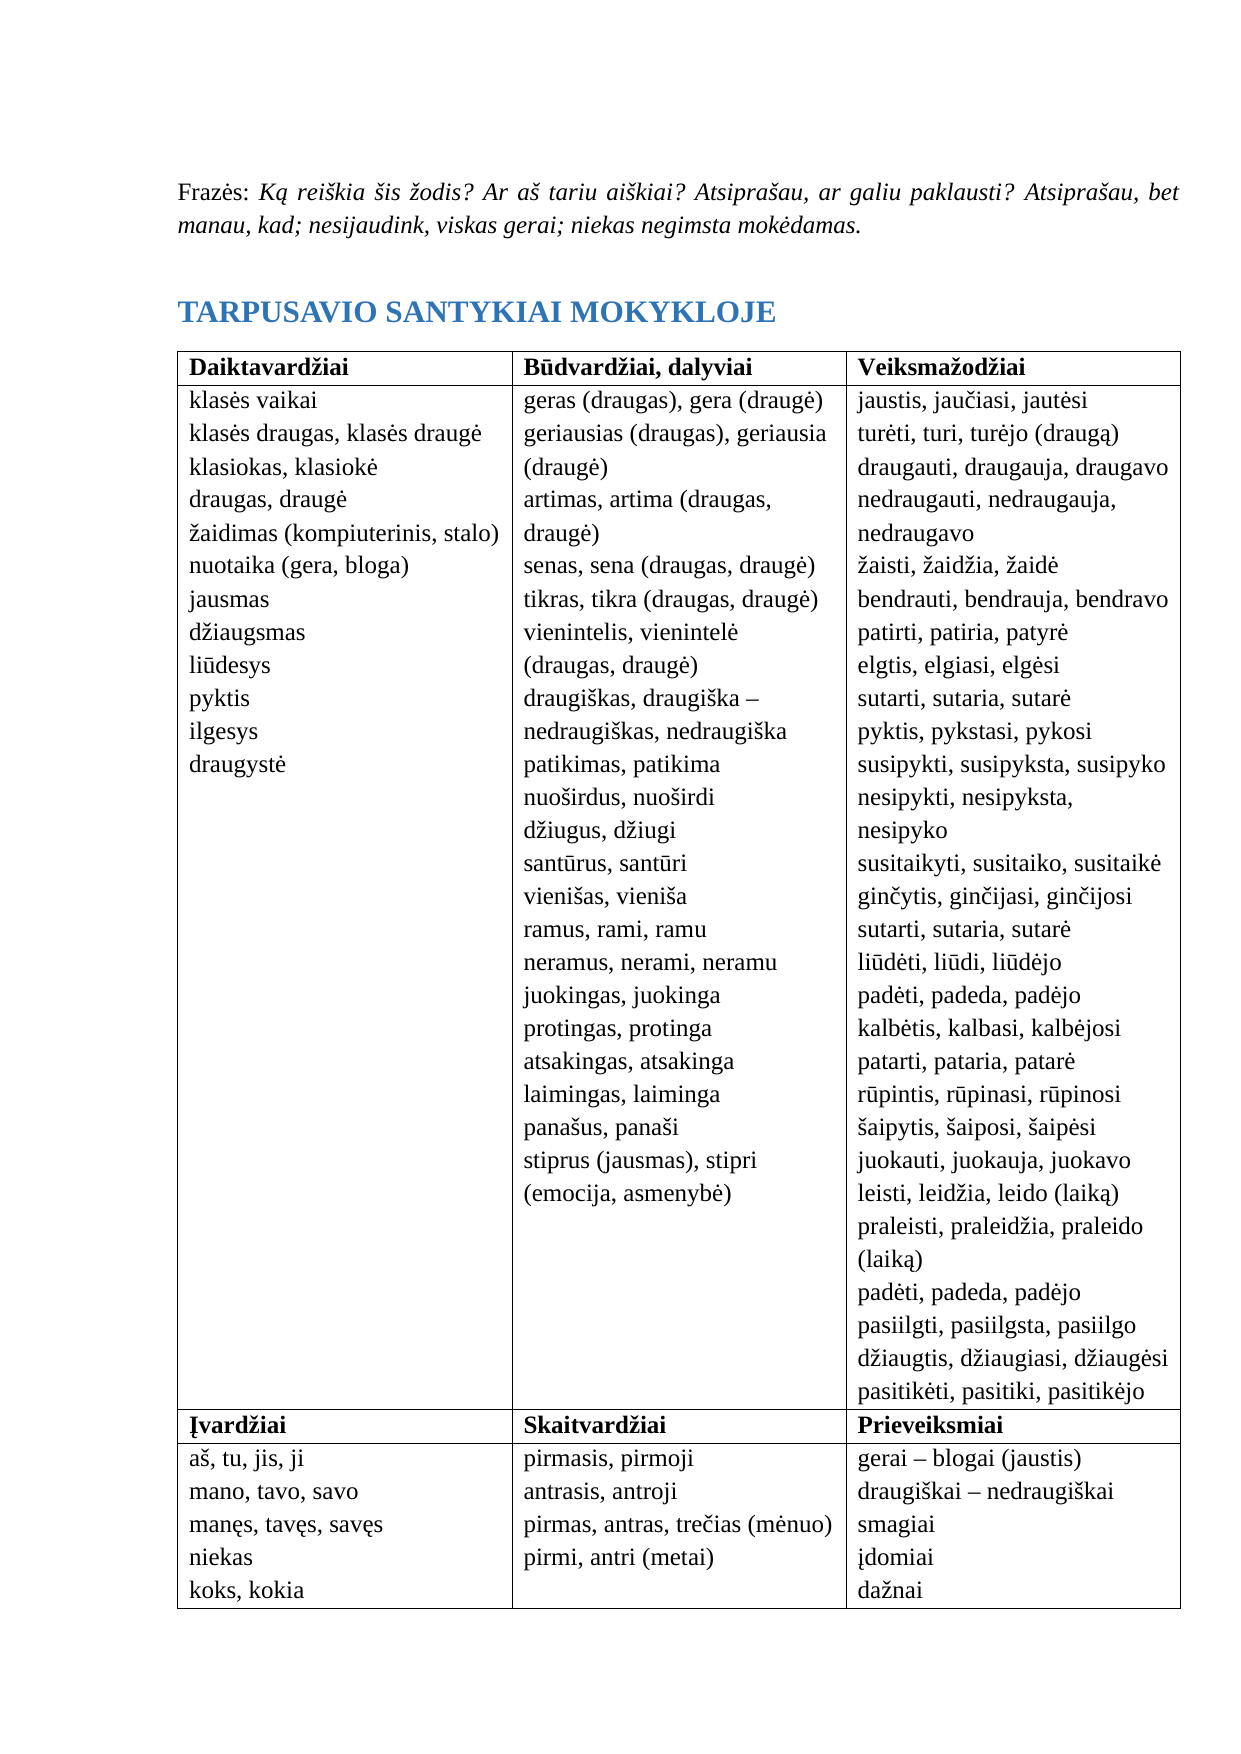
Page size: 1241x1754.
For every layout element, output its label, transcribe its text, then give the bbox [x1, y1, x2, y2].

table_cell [513, 1444, 846, 1608]
table_header Būdvardžiai, dalyviai [513, 352, 846, 384]
text Frazės: Ką reiškia šis žodis? Ar aš tariu aiškiai? Atsiprašau, ar galiu paklausti? Atsiprašau, bet manau, kad; nesijaudink, viskas gerai; niekas negimsta mokėdamas. [177, 177, 1181, 239]
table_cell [847, 1444, 1180, 1608]
table_header Daiktavardžiai [178, 352, 512, 384]
table_cell Prieveiksmiai [847, 1410, 1180, 1442]
table_cell Skaitvardžiai [513, 1410, 846, 1442]
table_cell Įvardžiai [178, 1410, 512, 1442]
table_cell klasės vaikai klasės draugas, klasės draugė klasiokas, klasiokė draugas, draugė žaidimas (kompiuterinis, stalo) nuotaika (gera, bloga) jausmas džiaugsmas liūdesys pyktis ilgesys draugystė [178, 386, 512, 1409]
text TARPUSAVIO SANTYKIAI MOKYKLOJE [177, 293, 1181, 329]
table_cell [178, 1444, 512, 1608]
table_cell jaustis, jaučiasi, jautėsi turėti, turi, turėjo (draugą) draugauti, draugauja, draugavo nedraugauti, nedraugauja, nedraugavo žaisti, žaidžia, žaidė bendrauti, bendrauja, bendravo patirti, patiria, patyrė elgtis, elgiasi, elgėsi sutarti, sutaria, sutarė pyktis, pykstasi, pykosi susipykti, susipyksta, susipyko nesipykti, nesipyksta, nesipyko susitaikyti, susitaiko, susitaikė ginčytis, ginčijasi, ginčijosi sutarti, sutaria, sutarė liūdėti, liūdi, liūdėjo padėti, padeda, padėjo kalbėtis, kalbasi, kalbėjosi patarti, pataria, patarė rūpintis, rūpinasi, rūpinosi šaipytis, šaiposi, šaipėsi juokauti, juokauja, juokavo leisti, leidžia, leido (laiką) praleisti, praleidžia, praleido (laiką) padėti, padeda, padėjo pasiilgti, pasiilgsta, pasiilgo džiaugtis, džiaugiasi, džiaugėsi pasitikėti, pasitiki, pasitikėjo [847, 386, 1180, 1409]
table_header Veiksmažodžiai [847, 352, 1180, 384]
table_cell geras (draugas), gera (draugė) geriausias (draugas), geriausia (draugė) artimas, artima (draugas, draugė) senas, sena (draugas, draugė) tikras, tikra (draugas, draugė) vienintelis, vienintelė (draugas, draugė) draugiškas, draugiška – nedraugiškas, nedraugiška patikimas, patikima nuoširdus, nuoširdi džiugus, džiugi santūrus, santūri vienišas, vieniša ramus, rami, ramu neramus, nerami, neramu juokingas, juokinga protingas, protinga atsakingas, atsakinga laimingas, laiminga panašus, panaši stiprus (jausmas), stipri (emocija, asmenybė) [513, 386, 846, 1409]
